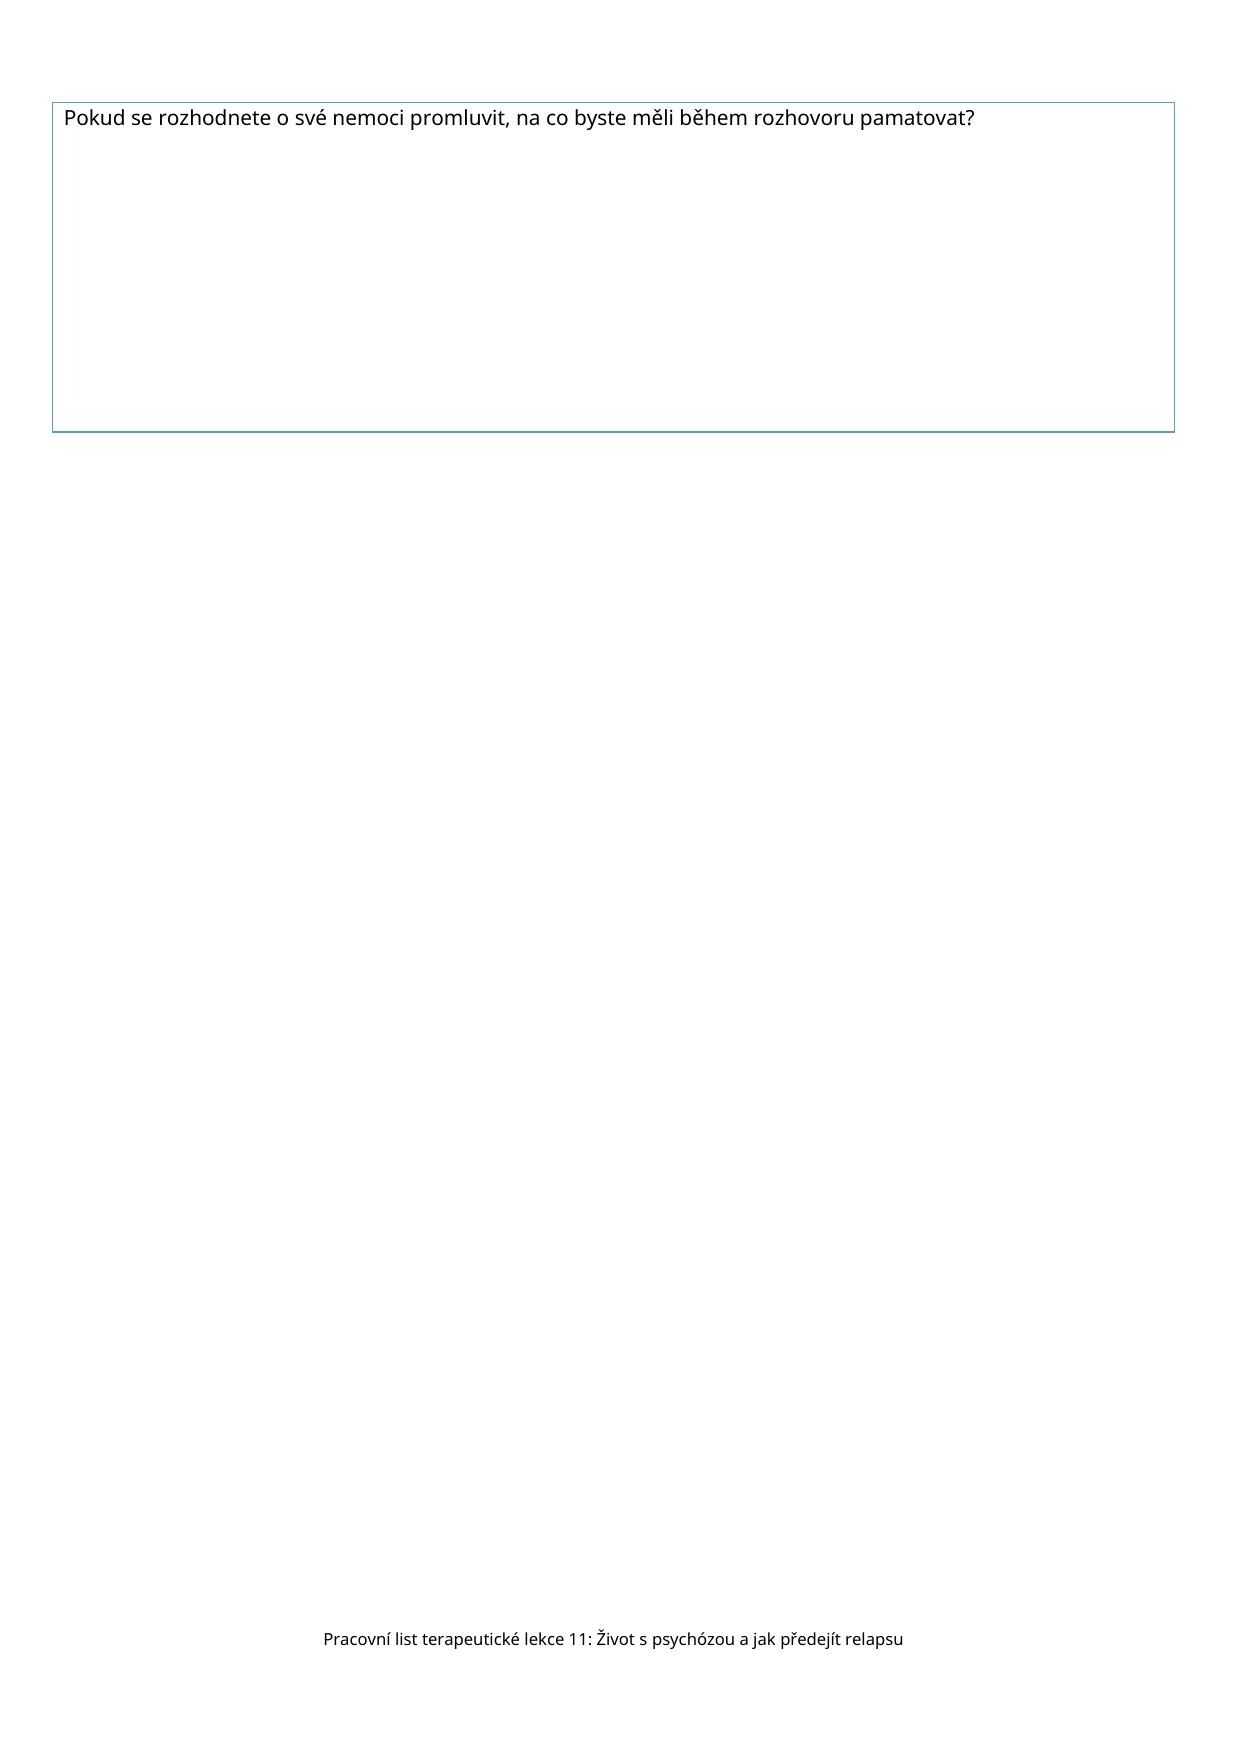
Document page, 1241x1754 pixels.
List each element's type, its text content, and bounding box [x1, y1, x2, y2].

table_header Pokud se rozhodnete o své nemoci promluvit, na co byste měli během rozhovoru pamatovat? [53, 103, 1174, 431]
